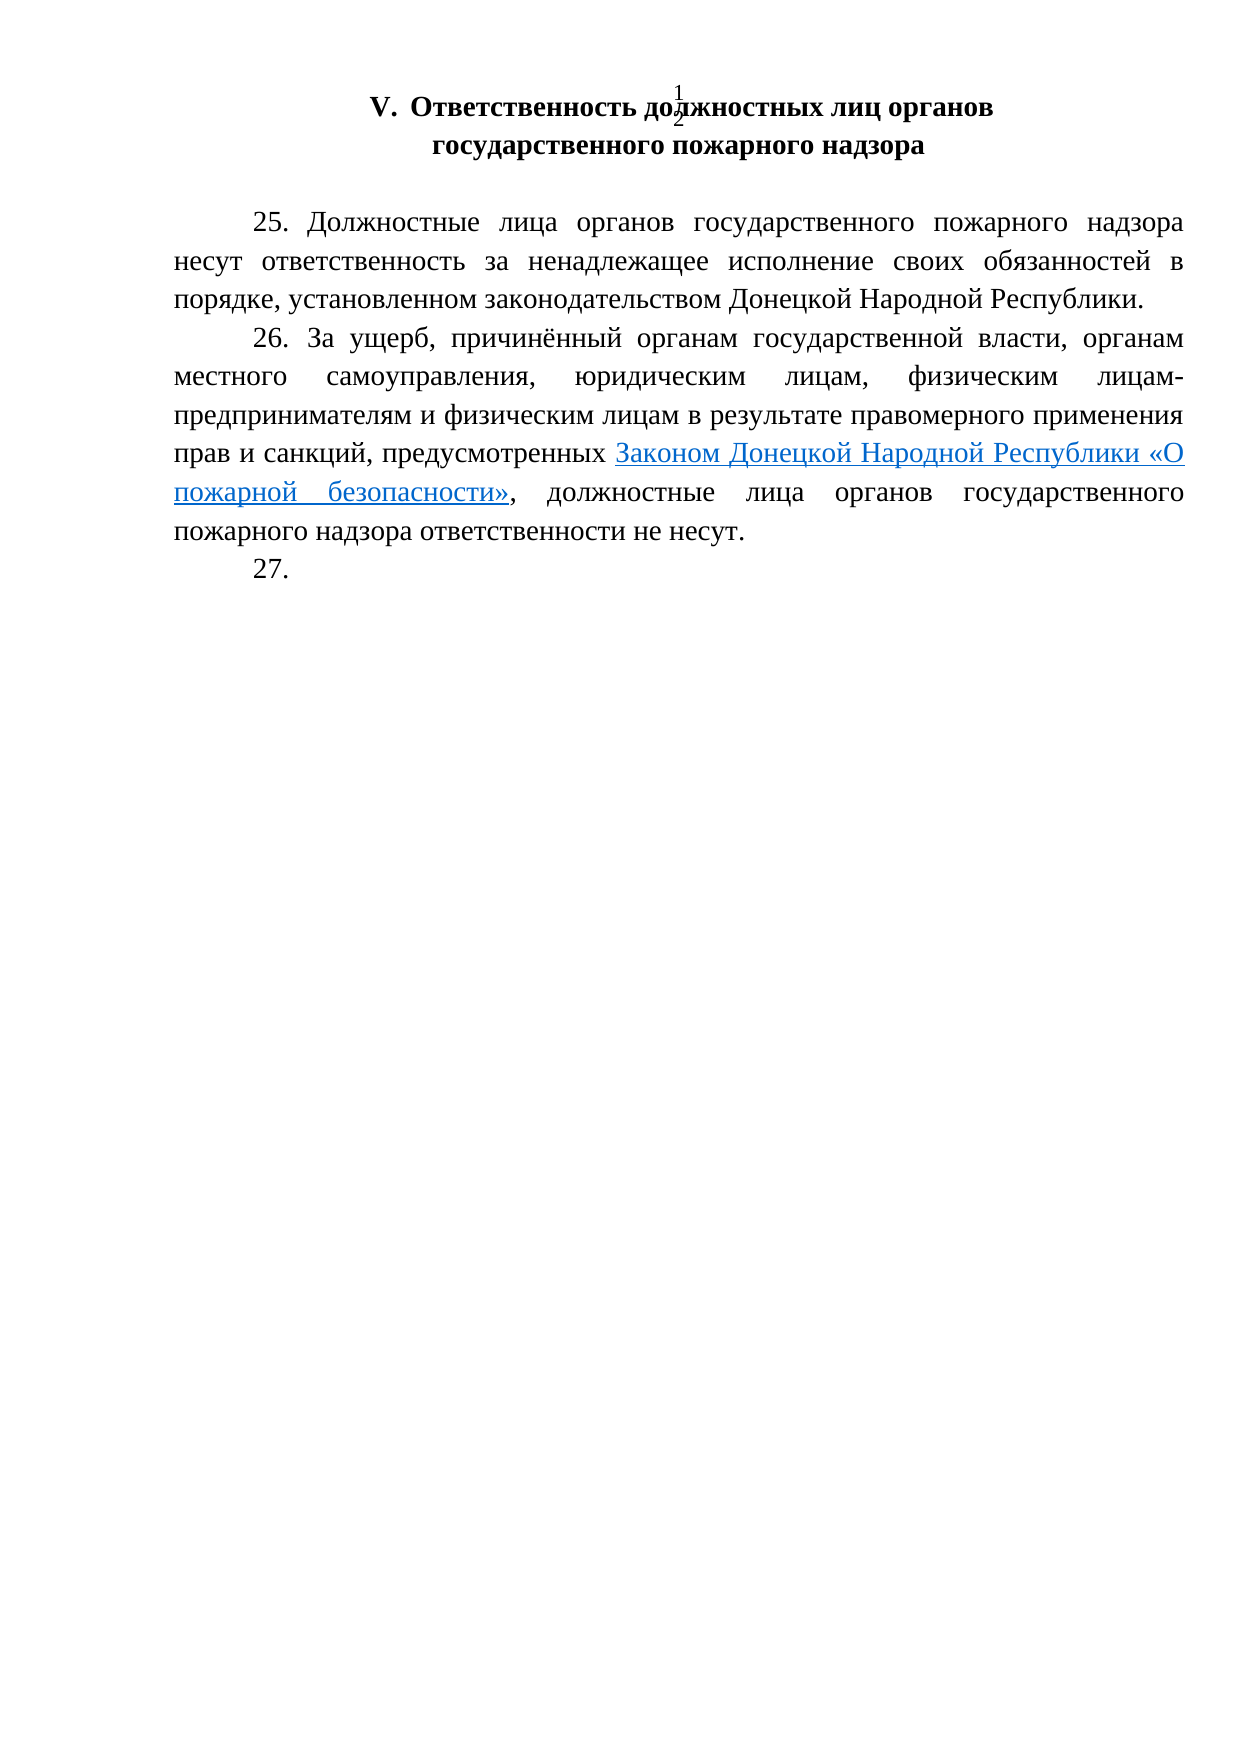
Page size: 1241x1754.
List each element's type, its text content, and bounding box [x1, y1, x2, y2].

list За ущерб, причинённый органам государственной власти, органам местного самоуправления, юридическим лицам, физическим лицам- предпринимателям и физическим лицам в результате правомерного применения прав и санкций, предусмотренных Законом Донецкой Народной Республики «О пожарной безопасности», должностные лица органов государственного пожарного надзора ответственности не несут. [173, 320, 1185, 546]
list Ответственность должностных лиц органов государственного пожарного надзора [369, 89, 1185, 161]
list Должностные лица органов государственного пожарного надзора несут ответственность за ненадлежащее исполнение своих обязанностей в порядке, установленном законодательством Донецкой Народной Республики. [173, 204, 1185, 315]
